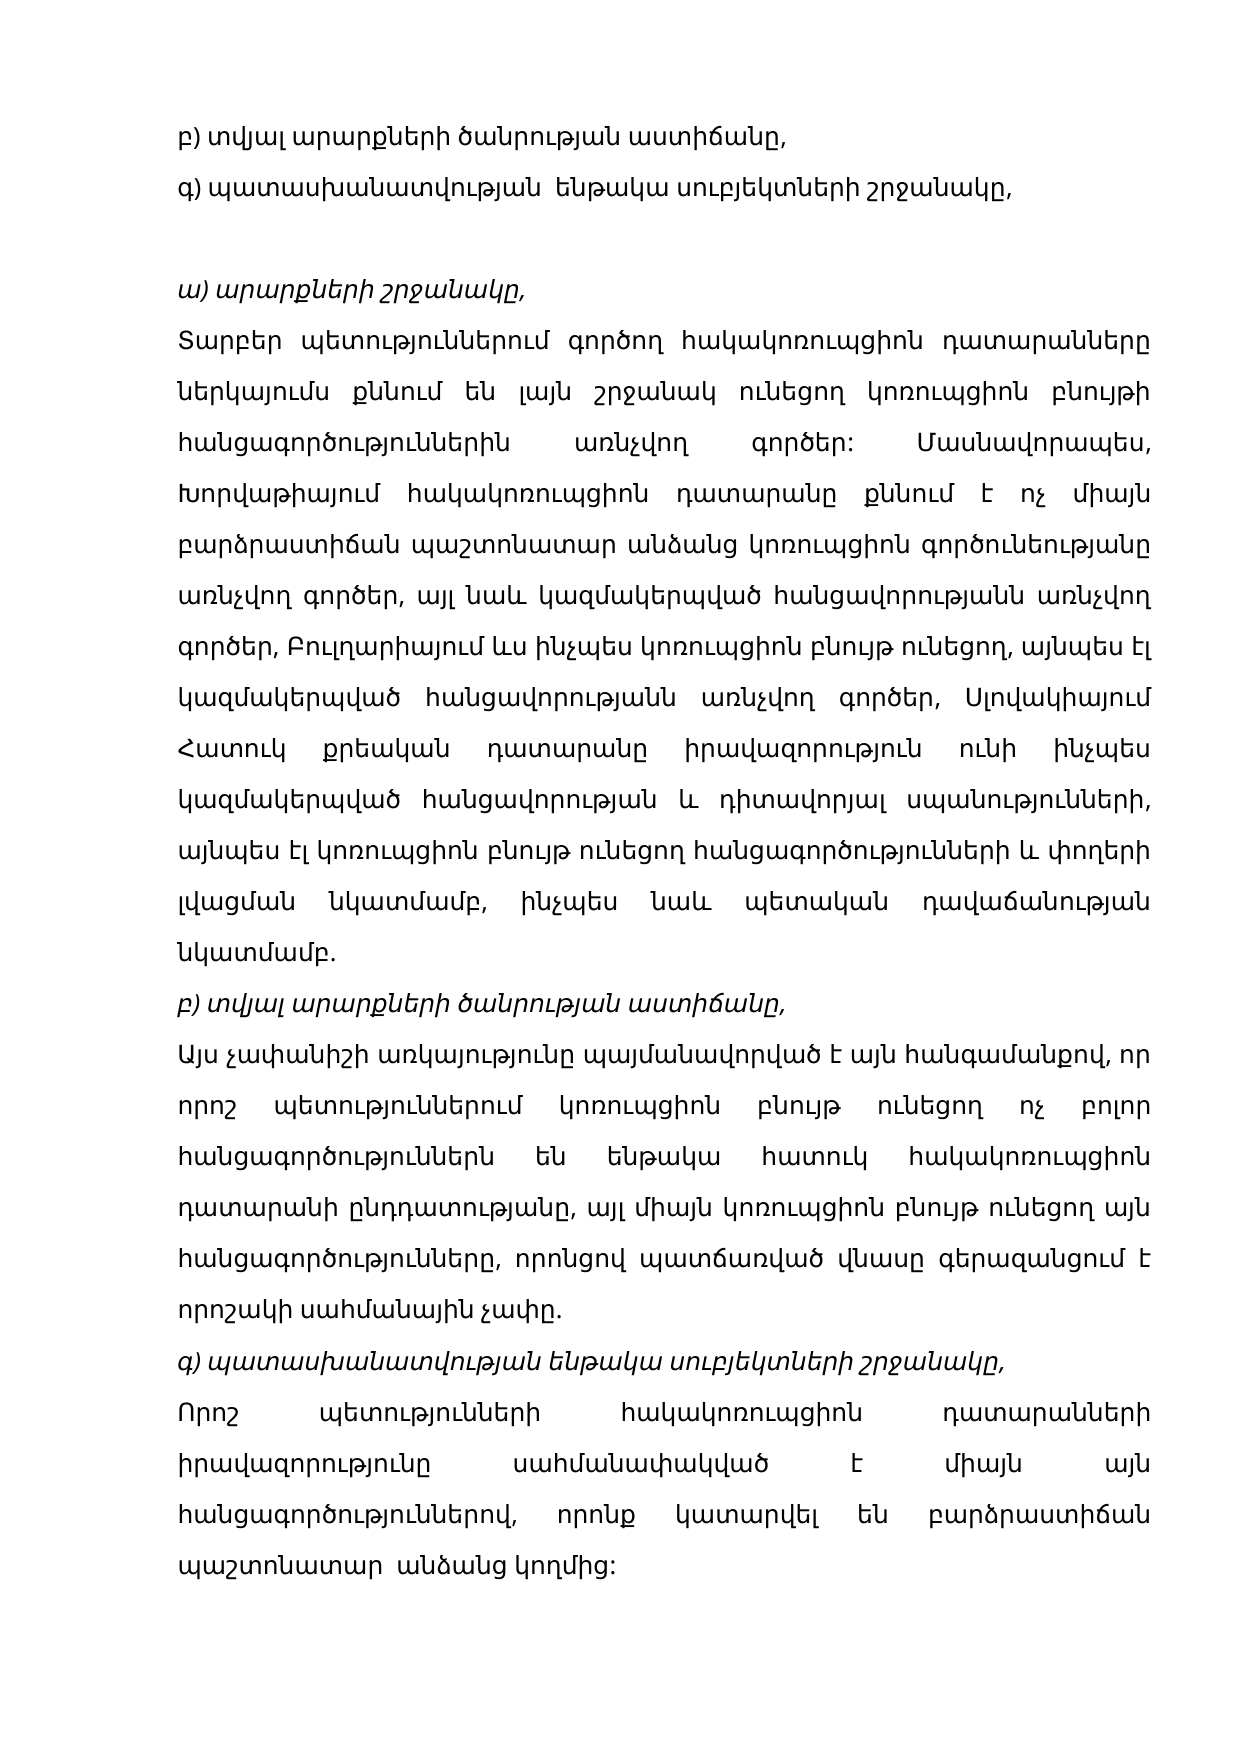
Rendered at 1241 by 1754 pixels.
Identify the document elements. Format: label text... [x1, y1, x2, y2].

text բ) տվյալ արարքների ծանրության աստիճանը, [177, 986, 1152, 1020]
text գ) պատասխանատվության ենթակա սուբյեկտների շրջանակը, [177, 1343, 1152, 1377]
text Որոշ պետությունների հակակոռուպցիոն դատարանների իրավազորությունը սահմանափակված է միայն այն հանցագործություններով, որոնք կատարվել են բարձրաստիճան պաշտոնատար անձանց կողմից: [177, 1394, 1152, 1581]
text բ) տվյալ արարքների ծանրության աստիճանը, [177, 118, 1152, 152]
text Այս չափանիշի առկայությունը պայմանավորված է այն հանգամանքով, որ որոշ պետություններում կոռուպցիոն բնույթ ունեցող ոչ բոլոր հանցագործություններն են ենթակա հատուկ հակակոռուպցիոն դատարանի ընդդատությանը, այլ միայն կոռուպցիոն բնույթ ունեցող այն հանցագործությունները, որոնցով պատճառված վնասը գերազանցում է որոշակի սահմանային չափը. [177, 1037, 1152, 1326]
text գ) պատասխանատվության ենթակա սուբյեկտների շրջանակը, [177, 169, 1152, 203]
text Տարբեր պետություններում գործող հակակոռուպցիոն դատարանները ներկայումս քննում են լայն շրջանակ ունեցող կոռուպցիոն բնույթի հանցագործություններին առնչվող գործեր: Մասնավորապես, Խորվաթիայում հակակոռուպցիոն դատարանը քննում է ոչ միայն բարձրաստիճան պաշտոնատար անձանց կոռուպցիոն գործունեությանը առնչվող գործեր, այլ նաև կազմակերպված հանցավորությանն առնչվող գործեր, Բուլղարիայում ևս ինչպես կոռուպցիոն բնույթ ունեցող, այնպես էլ կազմակերպված հանցավորությանն առնչվող գործեր, Սլովակիայում Հատուկ քրեական դատարանը իրավազորություն ունի ինչպես կազմակերպված հանցավորության և դիտավորյալ սպանությունների, այնպես էլ կոռուպցիոն բնույթ ունեցող հանցագործությունների և փողերի լվացման նկատմամբ, ինչպես նաև պետական դավաճանության նկատմամբ. [177, 322, 1152, 969]
text ա) արարքների շրջանակը, [177, 271, 1152, 305]
